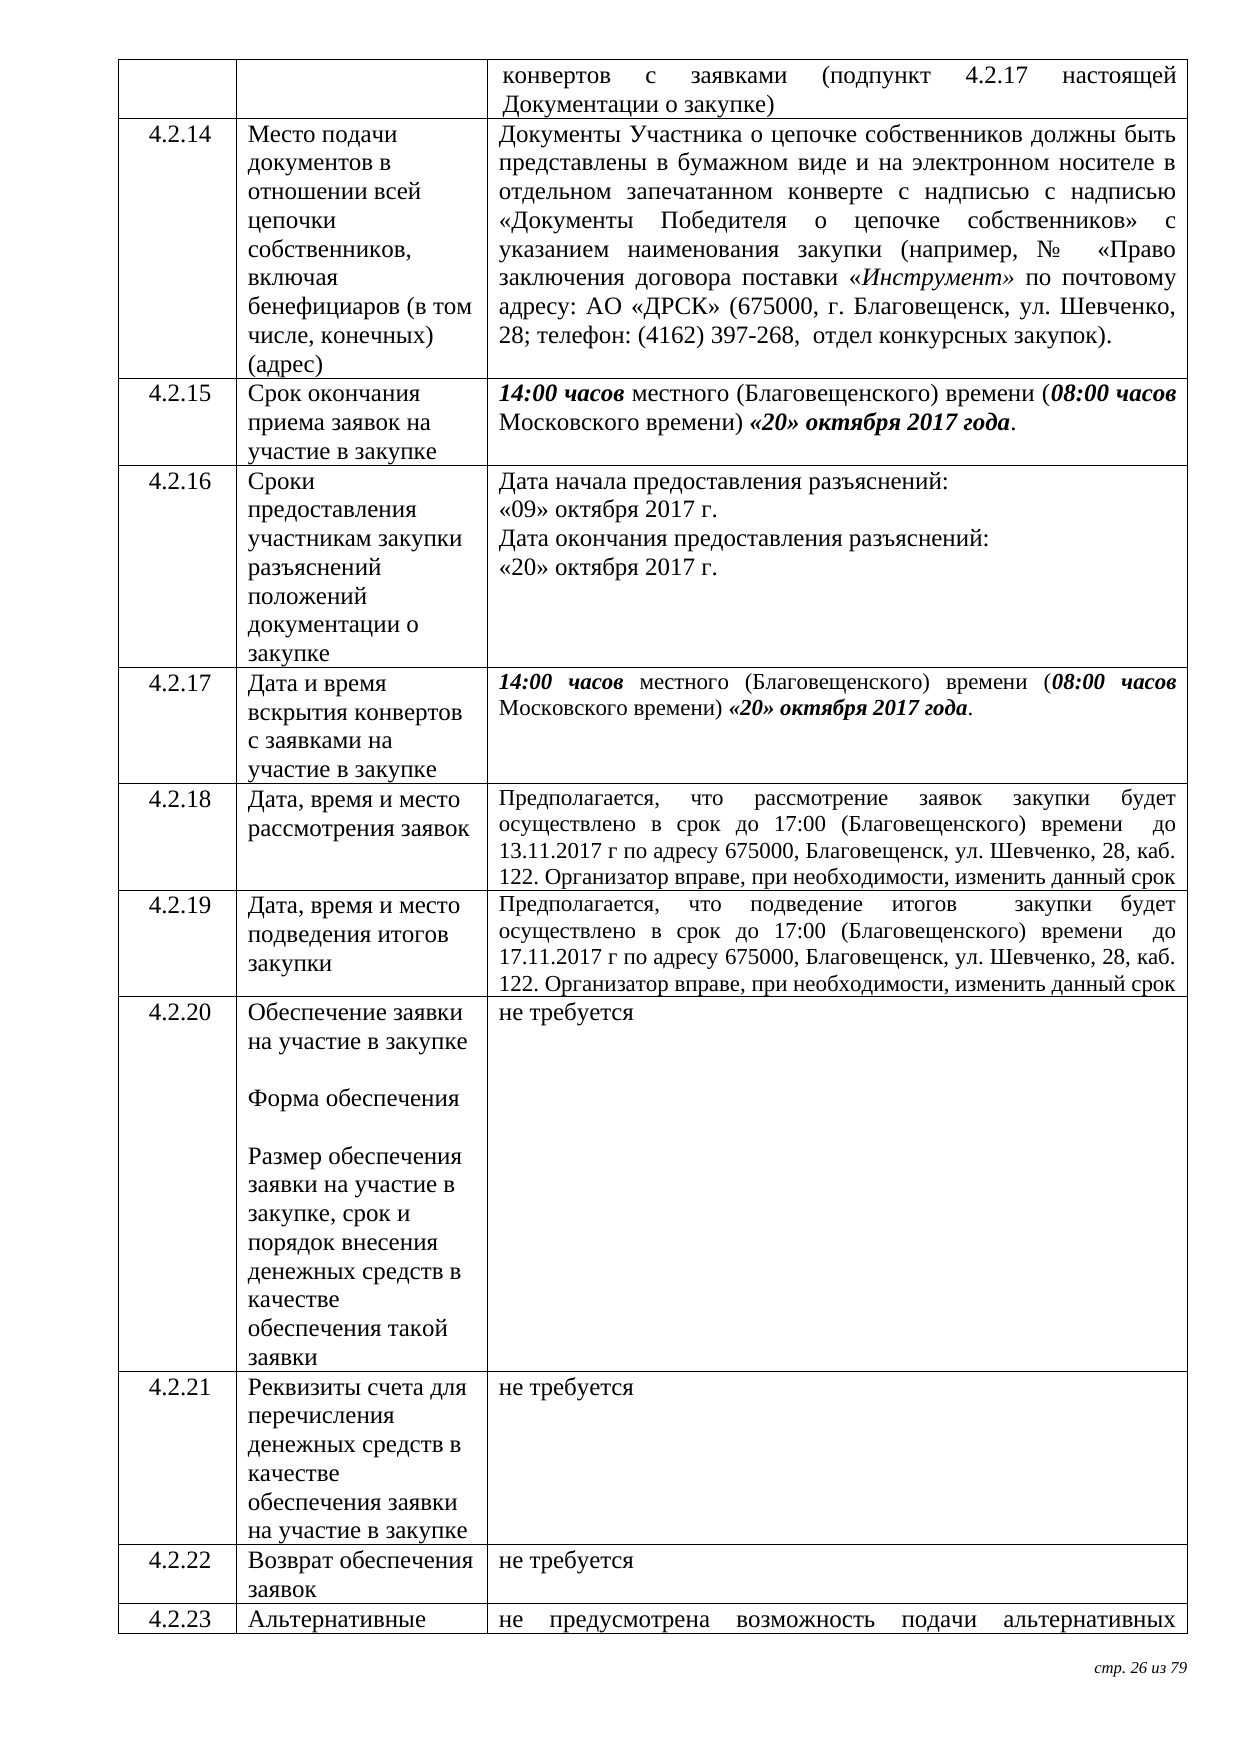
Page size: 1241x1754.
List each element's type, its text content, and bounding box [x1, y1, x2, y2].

table_cell Дата, время и место рассмотрения заявок [237, 784, 487, 889]
table_cell Дата, время и место подведения итогов закупки [237, 891, 487, 996]
table_cell [119, 668, 236, 783]
table_cell не требуется [488, 1545, 1187, 1603]
table_cell 14:00 часов местного (Благовещенского) времени (08емьсот пятьдесят пять тысяч четырестадвести:00 часов Московского времени) «20» октября 2017 года. [488, 379, 1187, 465]
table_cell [488, 60, 1187, 118]
table_cell Дата и время вскрытия конвертов с заявками на участие в закупке [237, 668, 487, 783]
table_cell не требуется [488, 1372, 1187, 1544]
table_cell Возврат обеспечения заявок [237, 1545, 487, 1603]
table_cell Документы Участника о цепочке собственников должны быть представлены в бумажном виде и на электронном носителе в отдельном запечатанном конверте с надписью с надписью «Документы Победителя о цепочке собственников» с указанием наименования закупки (например, № «Право заключения договора поставки «Инструмент» по почтовому адресу: АО «ДРСК» (675000, г. Благовещенск, ул. Шевченко, 28; телефон: (4162) 397-268, отдел конкурсных закупок). [488, 119, 1187, 377]
table_cell Предполагается, что подведение итогов закупки будет осуществлено в срок до 17:00 (Благовещенского) времени до 17.11.2017 г по адресу 675000, Благовещенск, ул. Шевченко, 28, каб. 122. Организатор вправе, при необходимости, изменить данный срок [488, 891, 1187, 996]
table_cell [119, 997, 236, 1371]
table_cell не требуется [488, 997, 1187, 1371]
table_cell [119, 784, 236, 889]
table_cell [119, 1545, 236, 1603]
table_cell [119, 891, 236, 996]
table_cell Место подачи документов в отношении всей цепочки собственников, включая бенефициаров (в том числе, конечных) (адрес) [237, 119, 487, 377]
table_cell 14:00 часов местного (Благовещенского) времени (08емьсот пятьдесят пять тысяч четырестадвести:00 часов Московского времени) «20» октября 2017 года. [488, 668, 1187, 783]
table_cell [237, 60, 487, 118]
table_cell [488, 1604, 1187, 1633]
table_cell [119, 119, 236, 377]
table_cell Срок окончания приема заявок на участие в закупке [237, 379, 487, 465]
table_cell [119, 1604, 236, 1633]
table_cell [237, 1604, 487, 1633]
table_cell [119, 379, 236, 465]
table_cell Предполагается, что рассмотрение заявок закупки будет осуществлено в срок до 17:00 (Благовещенского) времени до 13.11.2017 г по адресу 675000, Благовещенск, ул. Шевченко, 28, каб. 122. Организатор вправе, при необходимости, изменить данный срок [488, 784, 1187, 889]
table_cell Обеспечение заявки на участие в закупке Форма обеспечения Размер обеспечения заявки на участие в закупке, срок и порядок внесения денежных средств в качестве обеспечения такой заявки [237, 997, 487, 1371]
table_cell [119, 466, 236, 667]
table_cell Реквизиты счета для перечисления денежных средств в качестве обеспечения заявки на участие в закупке [237, 1372, 487, 1544]
table_cell Дата начала предоставления разъяснений: «09» октября 2017 г. Дата окончания предоставления разъяснений: «20» октября 2017 г. [488, 466, 1187, 667]
table_cell [119, 1372, 236, 1544]
table_cell [119, 60, 236, 118]
table_cell Сроки предоставления участникам закупки разъяснений положений документации о закупке [237, 466, 487, 667]
